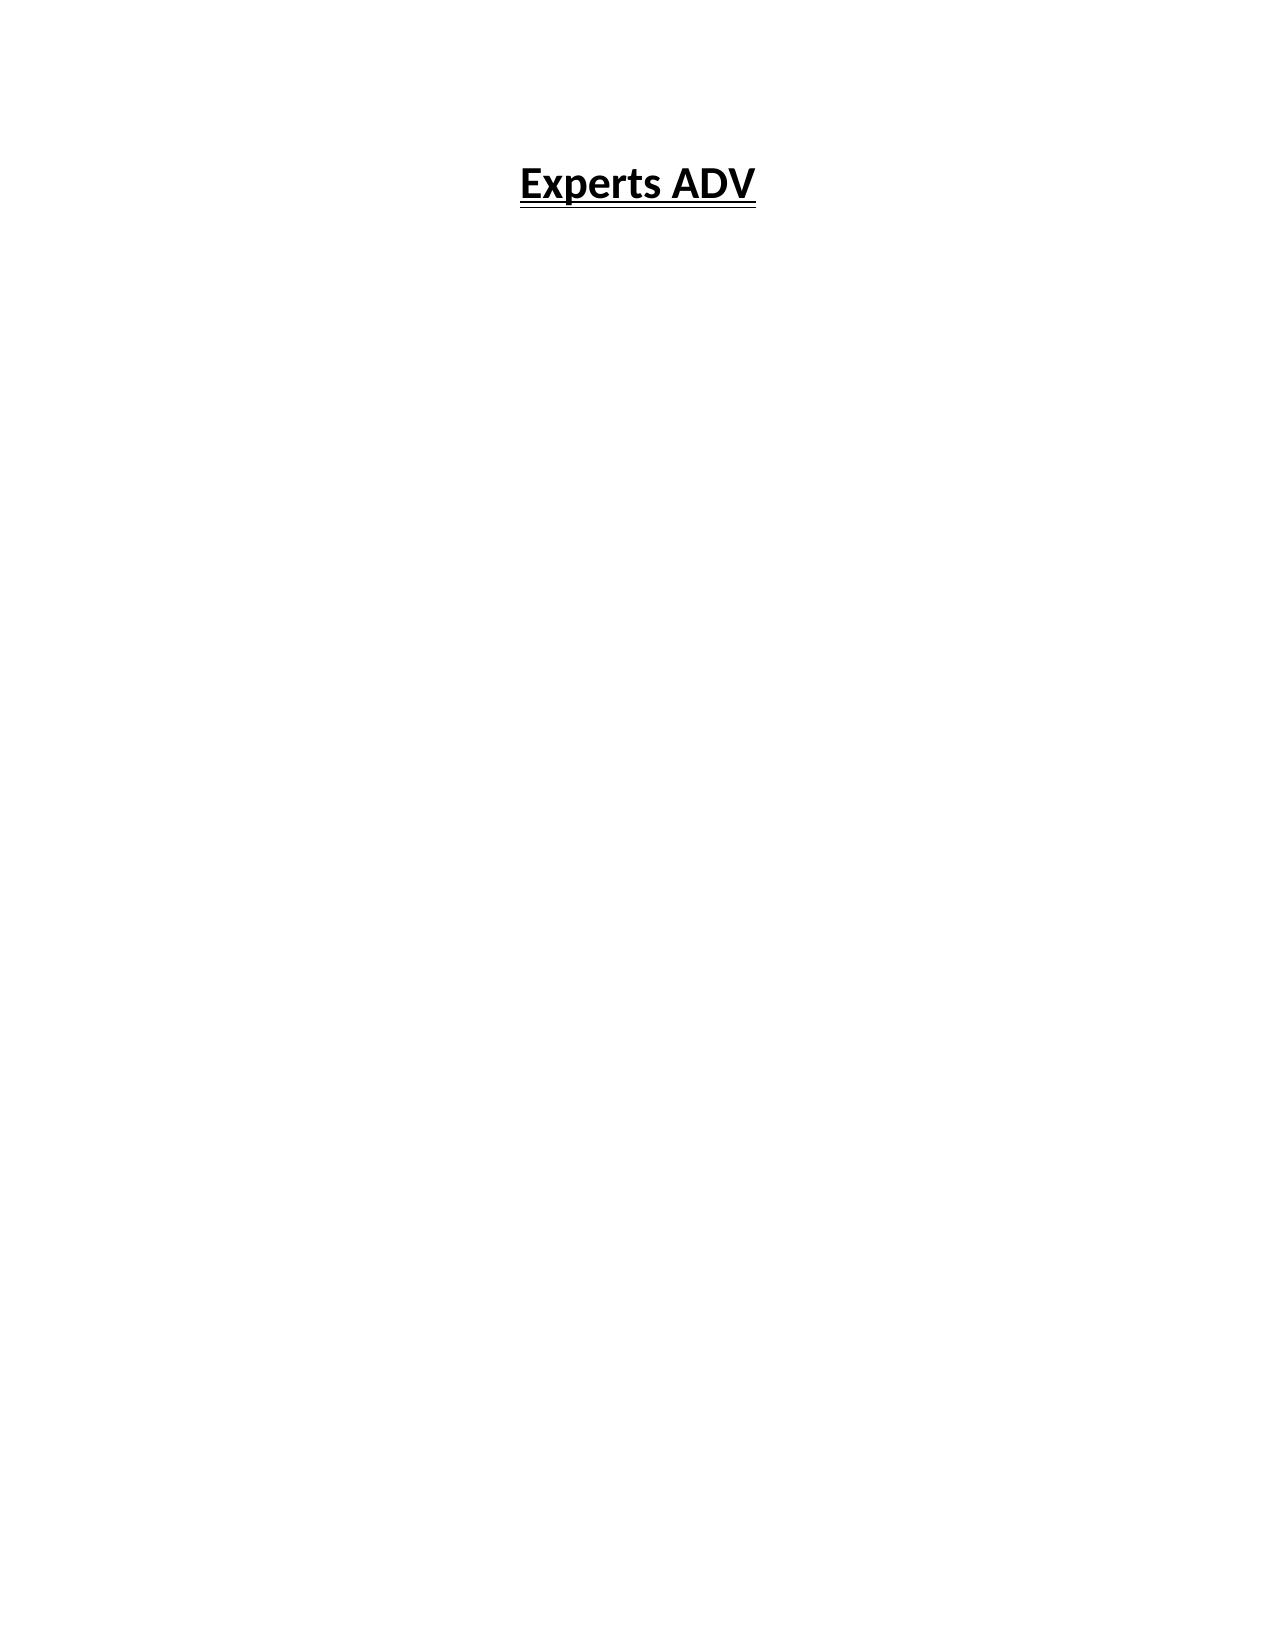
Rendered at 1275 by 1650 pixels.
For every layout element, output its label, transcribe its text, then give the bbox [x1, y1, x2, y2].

subtitle Experts ADV [150, 154, 1125, 210]
